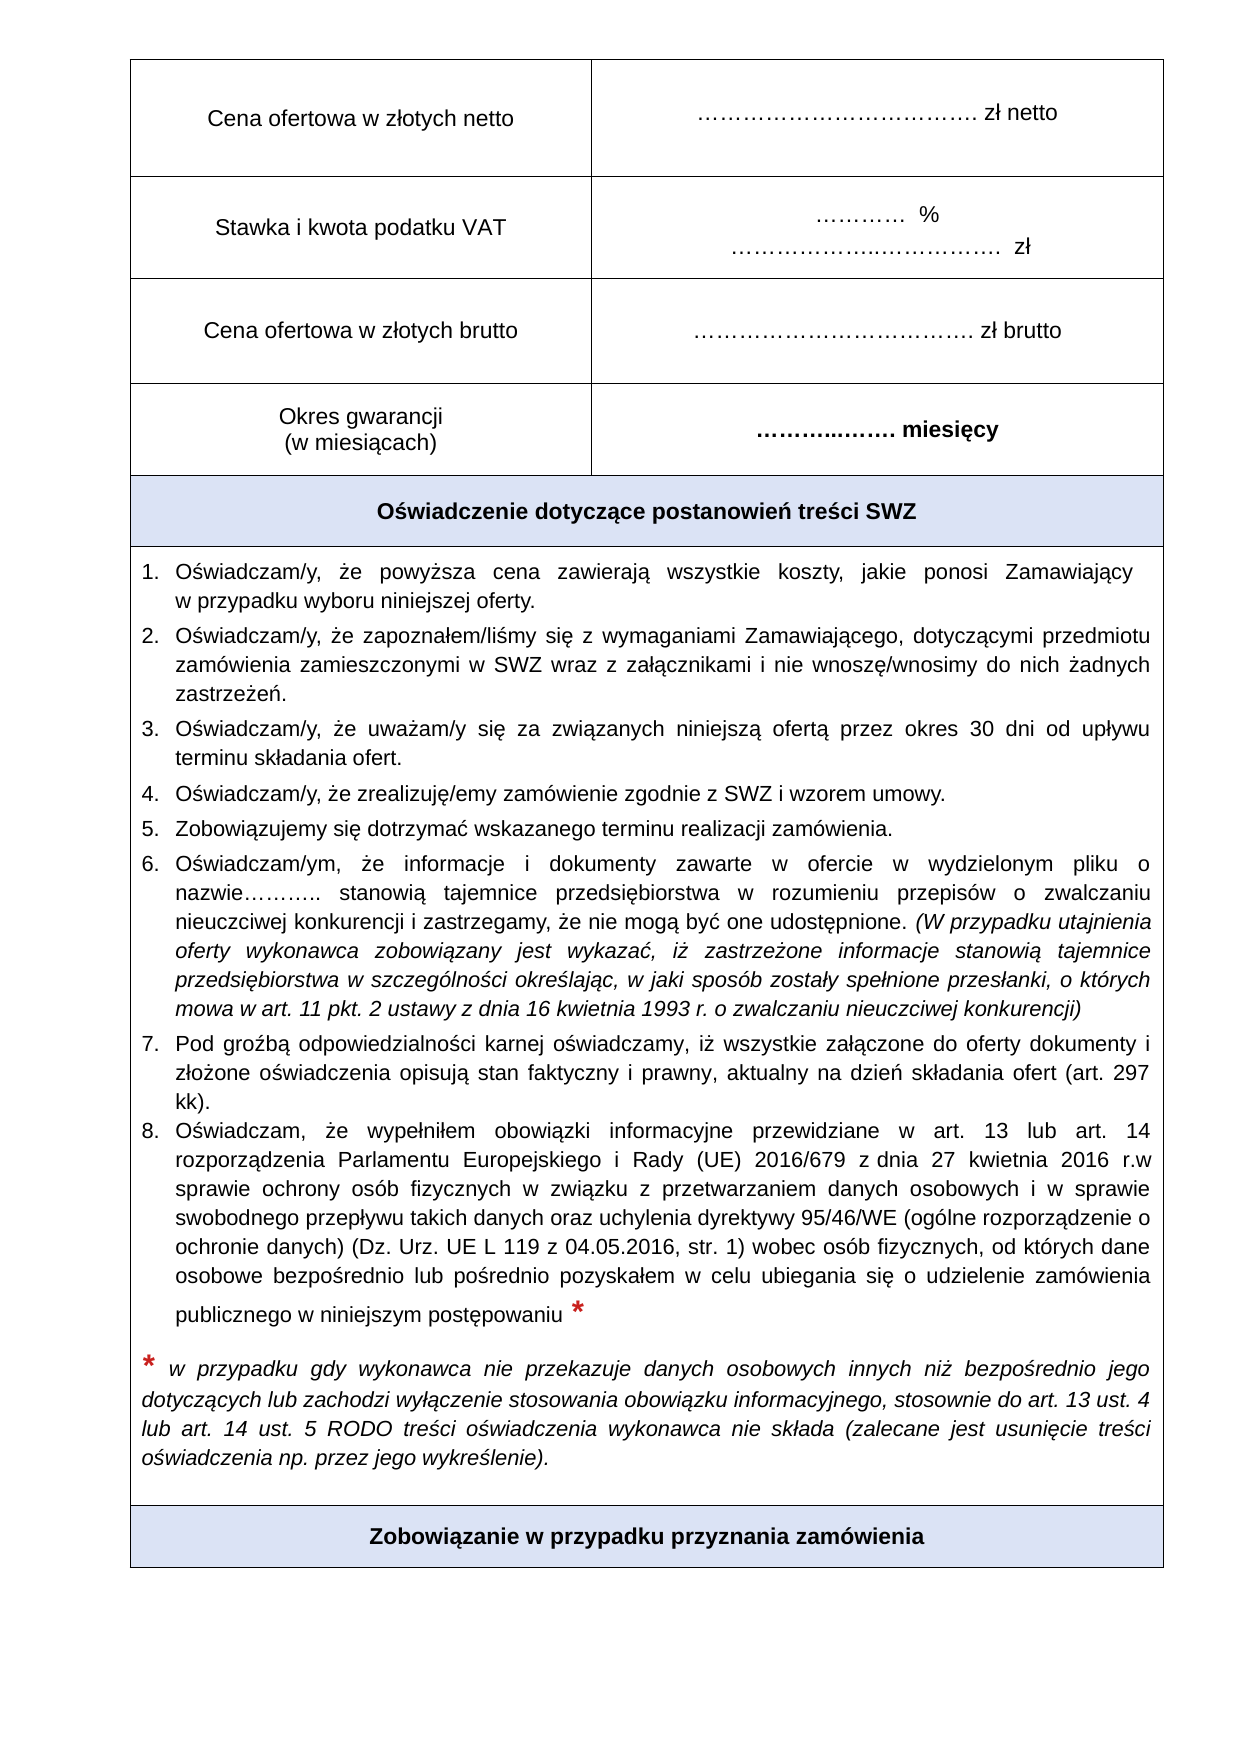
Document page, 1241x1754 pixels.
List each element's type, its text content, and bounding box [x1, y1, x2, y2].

table_cell ………… % ………………..……………. zł [592, 177, 1163, 277]
table_cell Okres gwarancji (w miesiącach) [131, 384, 591, 475]
table_cell Cena ofertowa w złotych brutto [131, 279, 591, 382]
table_cell Zobowiązanie w przypadku przyznania zamówienia [131, 1506, 1163, 1567]
table_cell Oświadczam/y, że powyższa cena zawierają wszystkie koszty, jakie ponosi Zamawiający w przypadku wyboru niniejszej oferty. Oświadczam/y, że zapoznałem/liśmy się z wymaganiami Zamawiającego, dotyczącymi przedmiotu zamówienia zamieszczonymi w SWZ wraz z załącznikami i nie wnoszę/wnosimy do nich żadnych zastrzeżeń. Oświadczam/y, że uważam/y się za związanych niniejszą ofertą przez okres 30 dni od upływu terminu składania ofert. Oświadczam/y, że zrealizuję/emy zamówienie zgodnie z SWZ i wzorem umowy. Zobowiązujemy się dotrzymać wskazanego terminu realizacji zamówienia. Oświadczam/ym, że informacje i dokumenty zawarte w ofercie w wydzielonym pliku o nazwie……….. stanowią tajemnice przedsiębiorstwa w rozumieniu przepisów o zwalczaniu nieuczciwej konkurencji i zastrzegamy, że nie mogą być one udostępnione. (W przypadku utajnienia oferty wykonawca zobowiązany jest wykazać, iż zastrzeżone informacje stanowią tajemnice przedsiębiorstwa w szczególności określając, w jaki sposób zostały spełnione przesłanki, o których mowa w art. 11 pkt. 2 ustawy z dnia 16 kwietnia 1993 r. o zwalczaniu nieuczciwej konkurencji) Pod groźbą odpowiedzialności karnej oświadczamy, iż wszystkie załączone do oferty dokumenty i złożone oświadczenia opisują stan faktyczny i prawny, aktualny na dzień składania ofert (art. 297 kk). Oświadczam, że wypełniłem obowiązki informacyjne przewidziane w art. 13 lub art. 14 rozporządzenia Parlamentu Europejskiego i Rady (UE) 2016/679 z dnia 27 kwietnia 2016 r.w sprawie ochrony osób fizycznych w związku z przetwarzaniem danych osobowych i w sprawie swobodnego przepływu takich danych oraz uchylenia dyrektywy 95/46/WE (ogólne rozporządzenie o ochronie danych) (Dz. Urz. UE L 119 z 04.05.2016, str. 1) wobec osób fizycznych, od których dane osobowe bezpośrednio lub pośrednio pozyskałem w celu ubiegania się o udzielenie zamówienia publicznego w niniejszym postępowaniu * * w przypadku gdy wykonawca nie przekazuje danych osobowych innych niż bezpośrednio jego dotyczących lub zachodzi wyłączenie stosowania obowiązku informacyjnego, stosownie do art. 13 ust. 4 lub art. 14 ust. 5 RODO treści oświadczenia wykonawca nie składa (zalecane jest usunięcie treści oświadczenia np. przez jego wykreślenie). [131, 547, 1163, 1505]
table_cell ………...……. miesięcy [592, 384, 1163, 475]
table_cell Stawka i kwota podatku VAT [131, 177, 591, 277]
table_cell ………………………………. zł brutto [592, 279, 1163, 382]
table_cell ………………………………. zł netto [592, 60, 1163, 176]
table_cell Cena ofertowa w złotych netto [131, 60, 591, 176]
table_cell Oświadczenie dotyczące postanowień treści SWZ [131, 476, 1163, 546]
